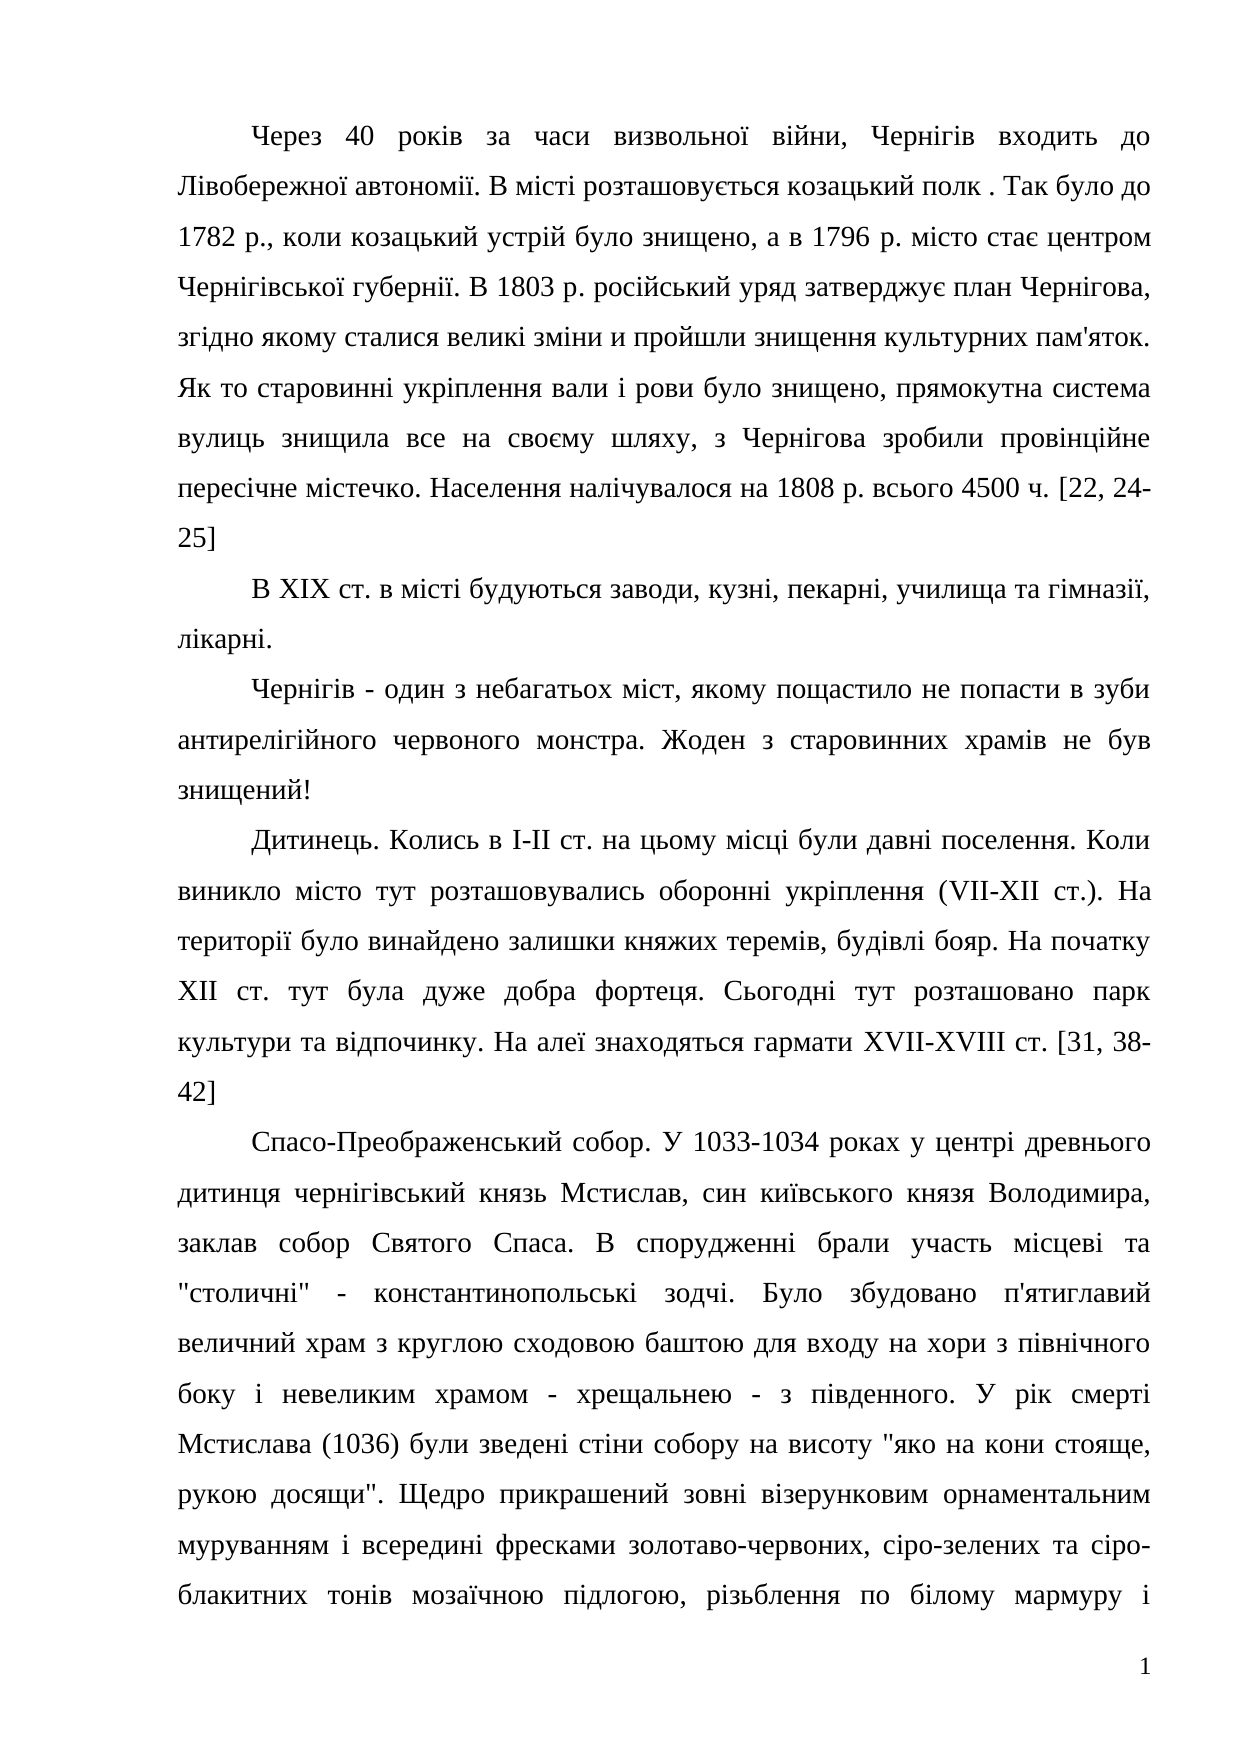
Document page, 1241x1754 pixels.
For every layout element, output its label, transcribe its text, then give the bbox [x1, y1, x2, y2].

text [177, 1124, 1152, 1611]
text Дитинець. Колись в I-II ст. на цьому місці були давні поселення. Коли виникло місто тут розташовувались оборонні укріплення (VII-XII ст.). На території було винайдено залишки княжих теремів, будівлі бояр. На початку XII ст. тут була дуже добра фортеця. Сьогодні тут розташовано парк культури та відпочинку. На алеї знаходяться гармати XVII-XVIII ст. [31, 38-42] [177, 822, 1152, 1108]
subtitle Через 40 років за часи визвольної війни, Чернігів входить до Лівобережної автономії. В місті розташовується козацький полк . Так було до 1782 р., коли козацький устрій було знищено, а в 1796 р. місто стає центром Чернігівської губернії. В 1803 р. російський уряд затверджує план Чернігова, згідно якому сталися великі зміни и пройшли знищення культурних пам'яток. Як то старовинні укріплення вали і рови було знищено, прямокутна система вулиць знищила все на своєму шляху, з Чернігова зробили провінційне пересічне містечко. Населення налічувалося на 1808 р. всього 4500 ч. [22, 24-25] [177, 118, 1152, 554]
subtitle В XIX ст. в місті будуються заводи, кузні, пекарні, училища та гімназії, лікарні. [177, 571, 1152, 655]
subtitle Чернігів - один з небагатьох міст, якому пощастило не попасти в зуби антирелігійного червоного монстра. Жоден з старовинних храмів не був знищений! [177, 672, 1152, 806]
